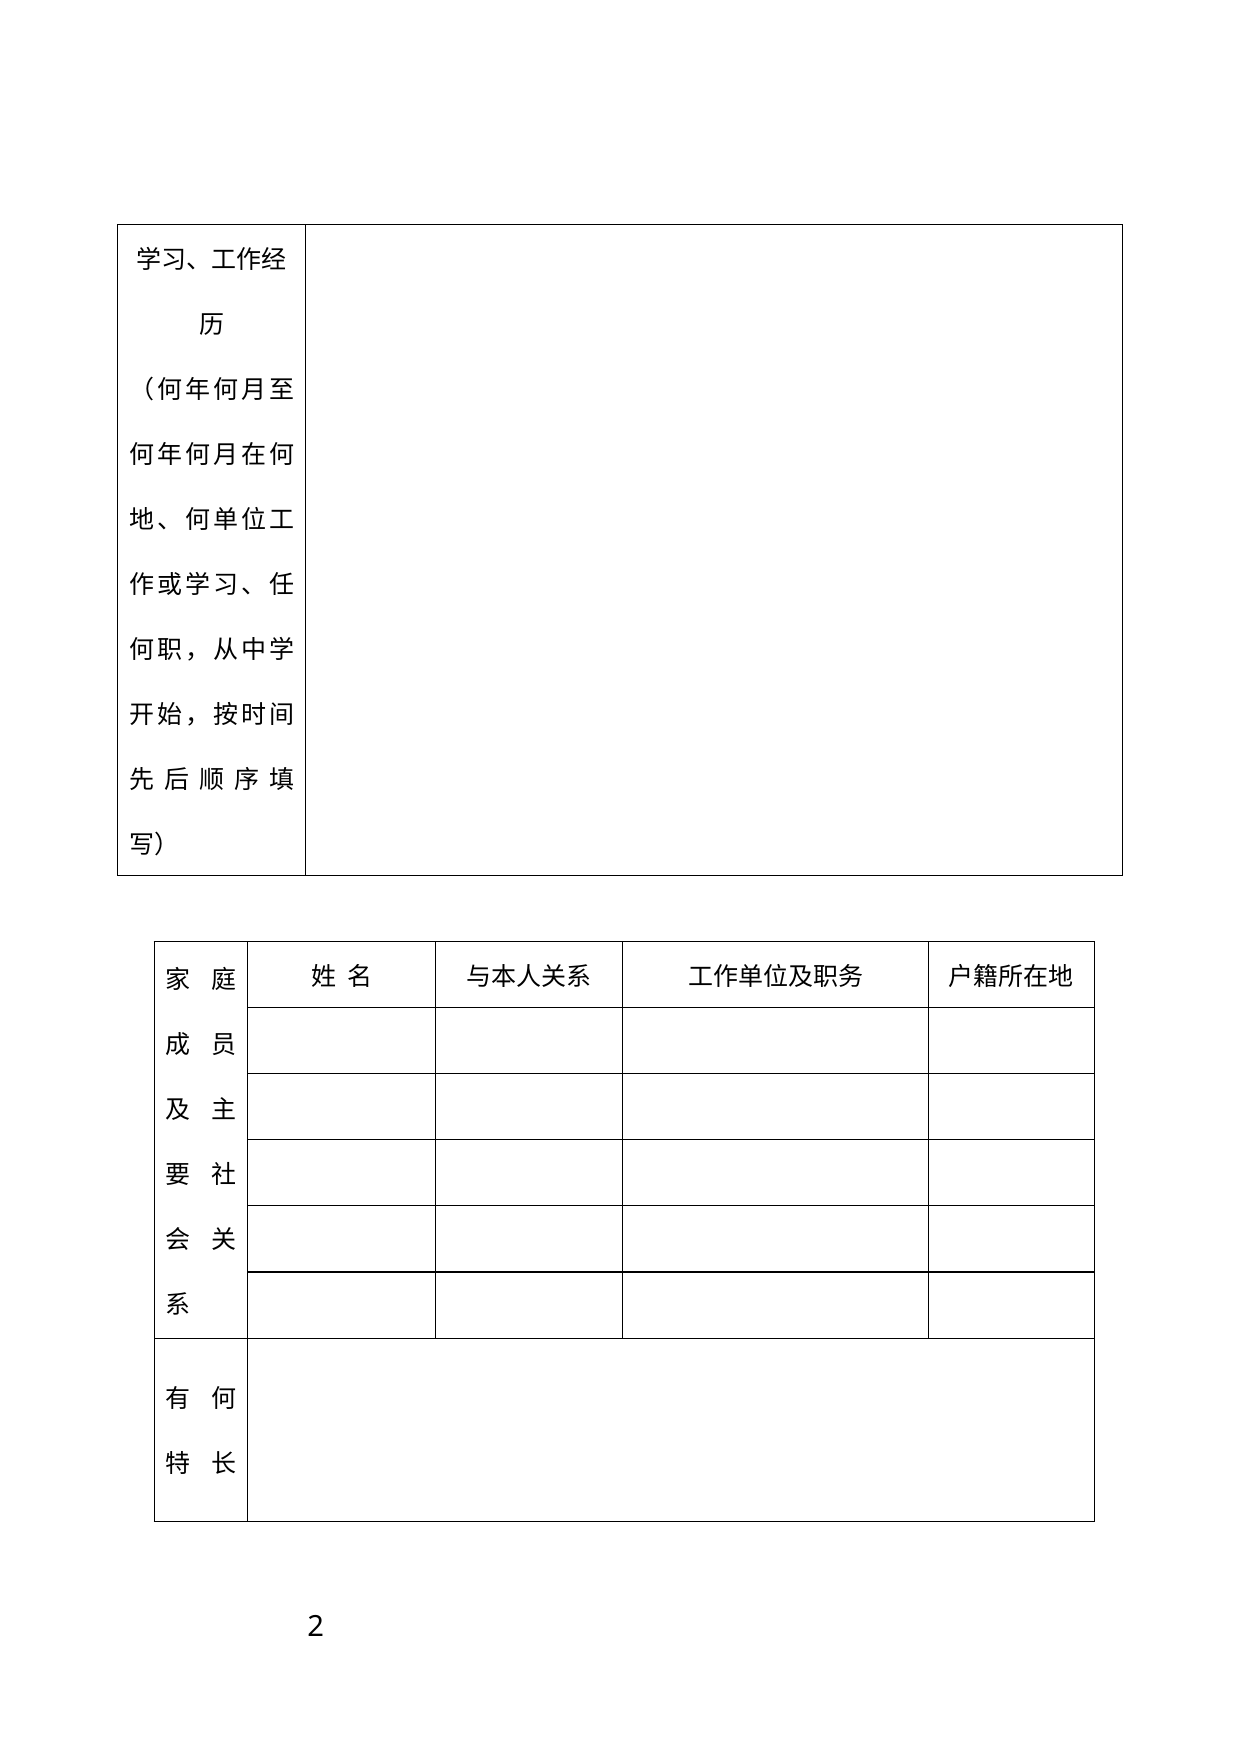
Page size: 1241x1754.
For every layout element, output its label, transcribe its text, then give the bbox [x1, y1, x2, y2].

table_header 姓 名 [248, 942, 435, 1007]
table_cell [248, 1074, 435, 1139]
table_header 与本人关系 [436, 942, 622, 1007]
table_cell [929, 1273, 1094, 1337]
table_cell [623, 1008, 928, 1073]
table_cell [623, 1206, 928, 1271]
table_cell [248, 1140, 435, 1205]
table_header 户籍所在地 [929, 942, 1094, 1007]
table_cell [248, 1008, 435, 1073]
table_cell [623, 1074, 928, 1139]
table_cell [248, 1206, 435, 1271]
table_cell [248, 1273, 435, 1337]
table_cell [248, 1339, 1094, 1521]
table_header 家 庭成 员及 主要 社会 关系 [155, 942, 247, 1337]
table_cell [306, 225, 1122, 875]
table_cell 有 何特 长及 突出 业绩 [155, 1339, 247, 1521]
table_cell [436, 1008, 622, 1073]
table_cell [436, 1074, 622, 1139]
table_cell [623, 1273, 928, 1337]
table_cell [623, 1140, 928, 1205]
table_cell [436, 1206, 622, 1271]
table_cell [929, 1074, 1094, 1139]
table_cell [436, 1273, 622, 1337]
table_header 工作单位及职务 [623, 942, 928, 1007]
table_cell [929, 1008, 1094, 1073]
table_cell [929, 1140, 1094, 1205]
table_cell [929, 1206, 1094, 1271]
table_cell [436, 1140, 622, 1205]
table_cell 学习、工作经历 （何年何月至何年何月在何地、何单位工作或学习、任何职，从中学开始，按时间先后顺序填写） [118, 225, 305, 875]
